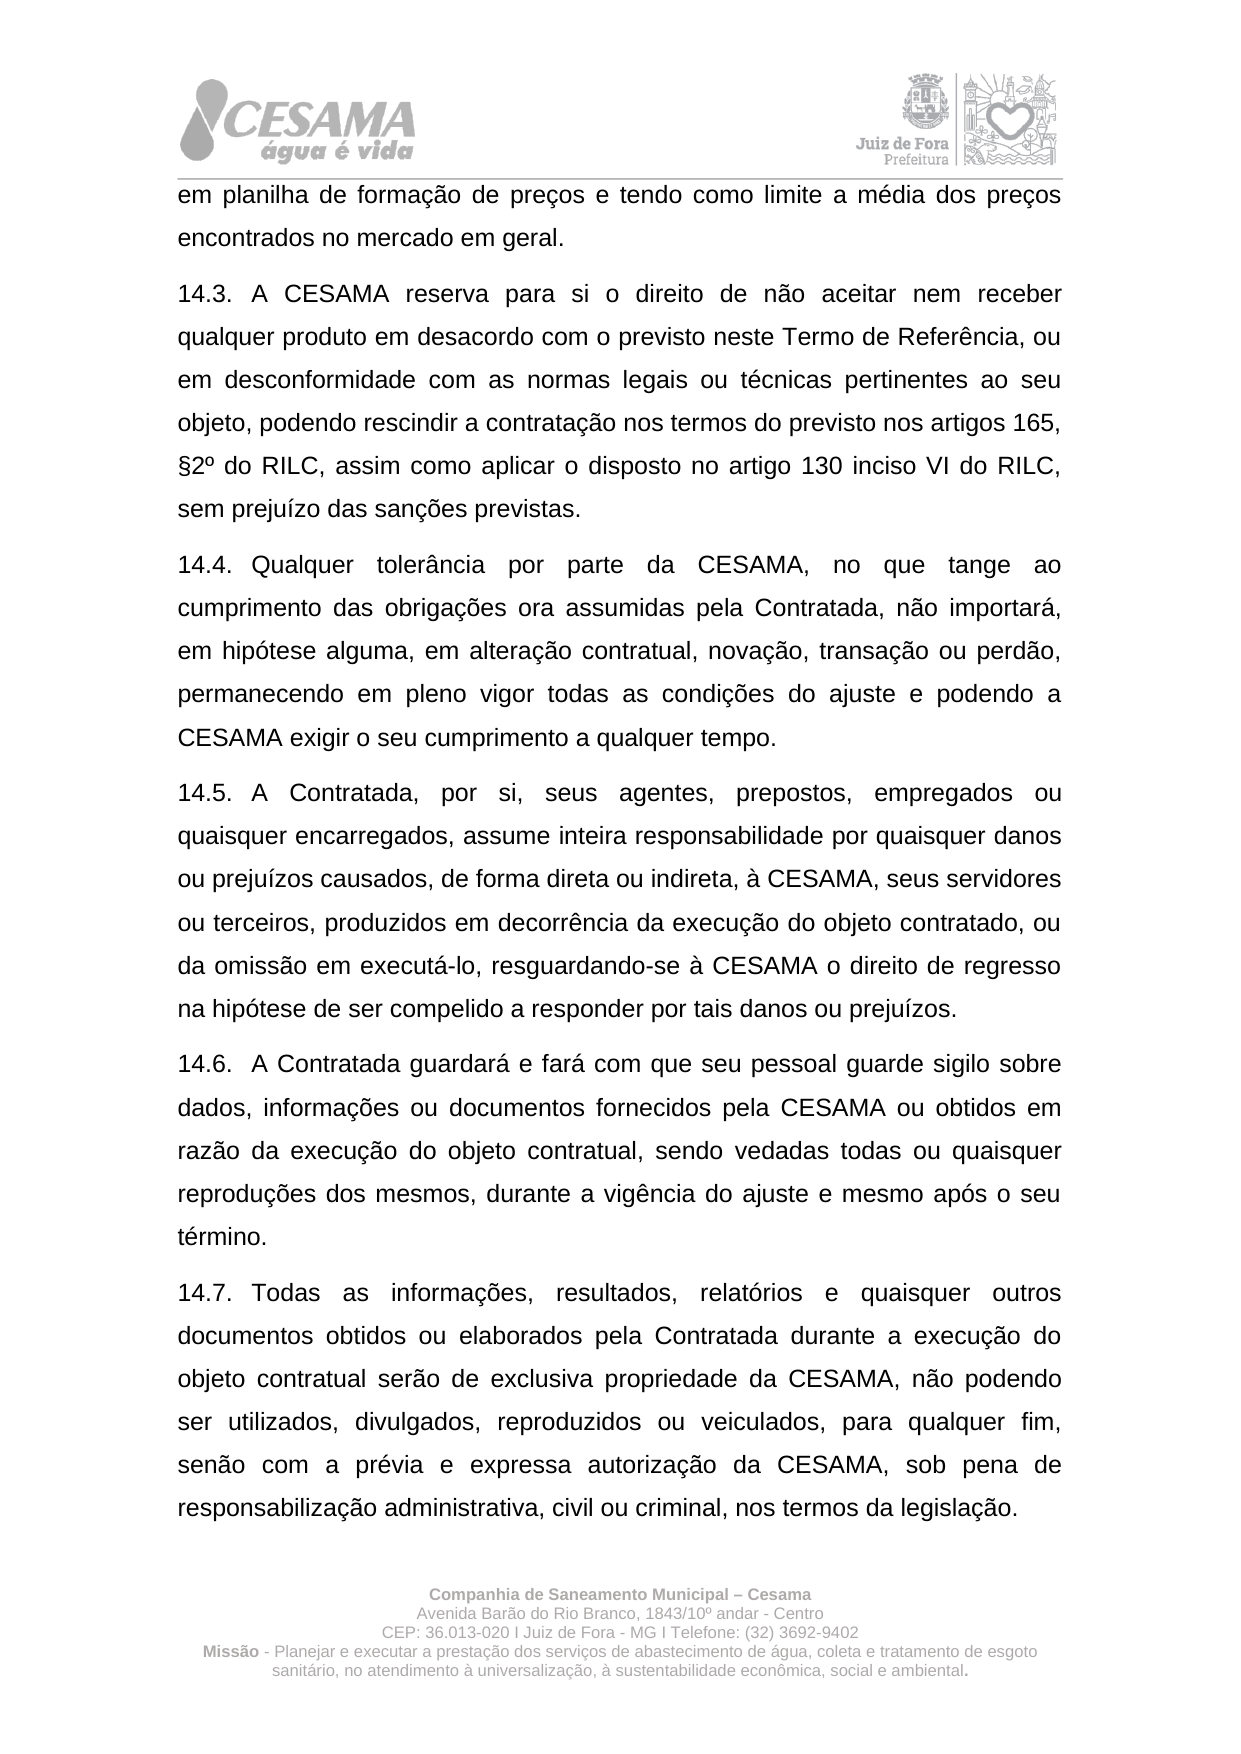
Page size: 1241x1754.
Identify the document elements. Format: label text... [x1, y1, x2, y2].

list Todas as informações, resultados, relatórios e quaisquer outros documentos obtidos ou elaborados pela Contratada durante a execução do objeto contratual serão de exclusiva propriedade da CESAMA, não podendo ser utilizados, divulgados, reproduzidos ou veiculados, para qualquer fim, senão com a prévia e expressa autorização da CESAMA, sob pena de responsabilização administrativa, civil ou criminal, nos termos da legislação. [177, 1277, 1063, 1522]
list A CESAMA reserva para si o direito de não aceitar nem receber qualquer produto em desacordo com o previsto neste Termo de Referência, ou em desconformidade com as normas legais ou técnicas pertinentes ao seu objeto, podendo rescindir a contratação nos termos do previsto nos artigos 165, §2º do RILC, assim como aplicar o disposto no artigo 130 inciso VI do RILC, sem prejuízo das sanções previstas. [177, 279, 1063, 523]
picture [177, 73, 1064, 180]
list Qualquer tolerância por parte da CESAMA, no que tange ao cumprimento das obrigações ora assumidas pela Contratada, não importará, em hipótese alguma, em alteração contratual, novação, transação ou perdão, permanecendo em pleno vigor todas as condições do ajuste e podendo a CESAMA exigir o seu cumprimento a qualquer tempo. [177, 550, 1063, 751]
list A Contratada, por si, seus agentes, prepostos, empregados ou quaisquer encarregados, assume inteira responsabilidade por quaisquer danos ou prejuízos causados, de forma direta ou indireta, à CESAMA, seus servidores ou terceiros, produzidos em decorrência da execução do objeto contratado, ou da omissão em executá-lo, resguardando-se à CESAMA o direito de regresso na hipótese de ser compelido a responder por tais danos ou prejuízos. [177, 778, 1063, 1022]
list A Contratada guardará e fará com que seu pessoal guarde sigilo sobre dados, informações ou documentos fornecidos pela CESAMA ou obtidos em razão da execução do objeto contratual, sendo vedadas todas ou quaisquer reproduções dos mesmos, durante a vigência do ajuste e mesmo após o seu término. [177, 1049, 1063, 1251]
